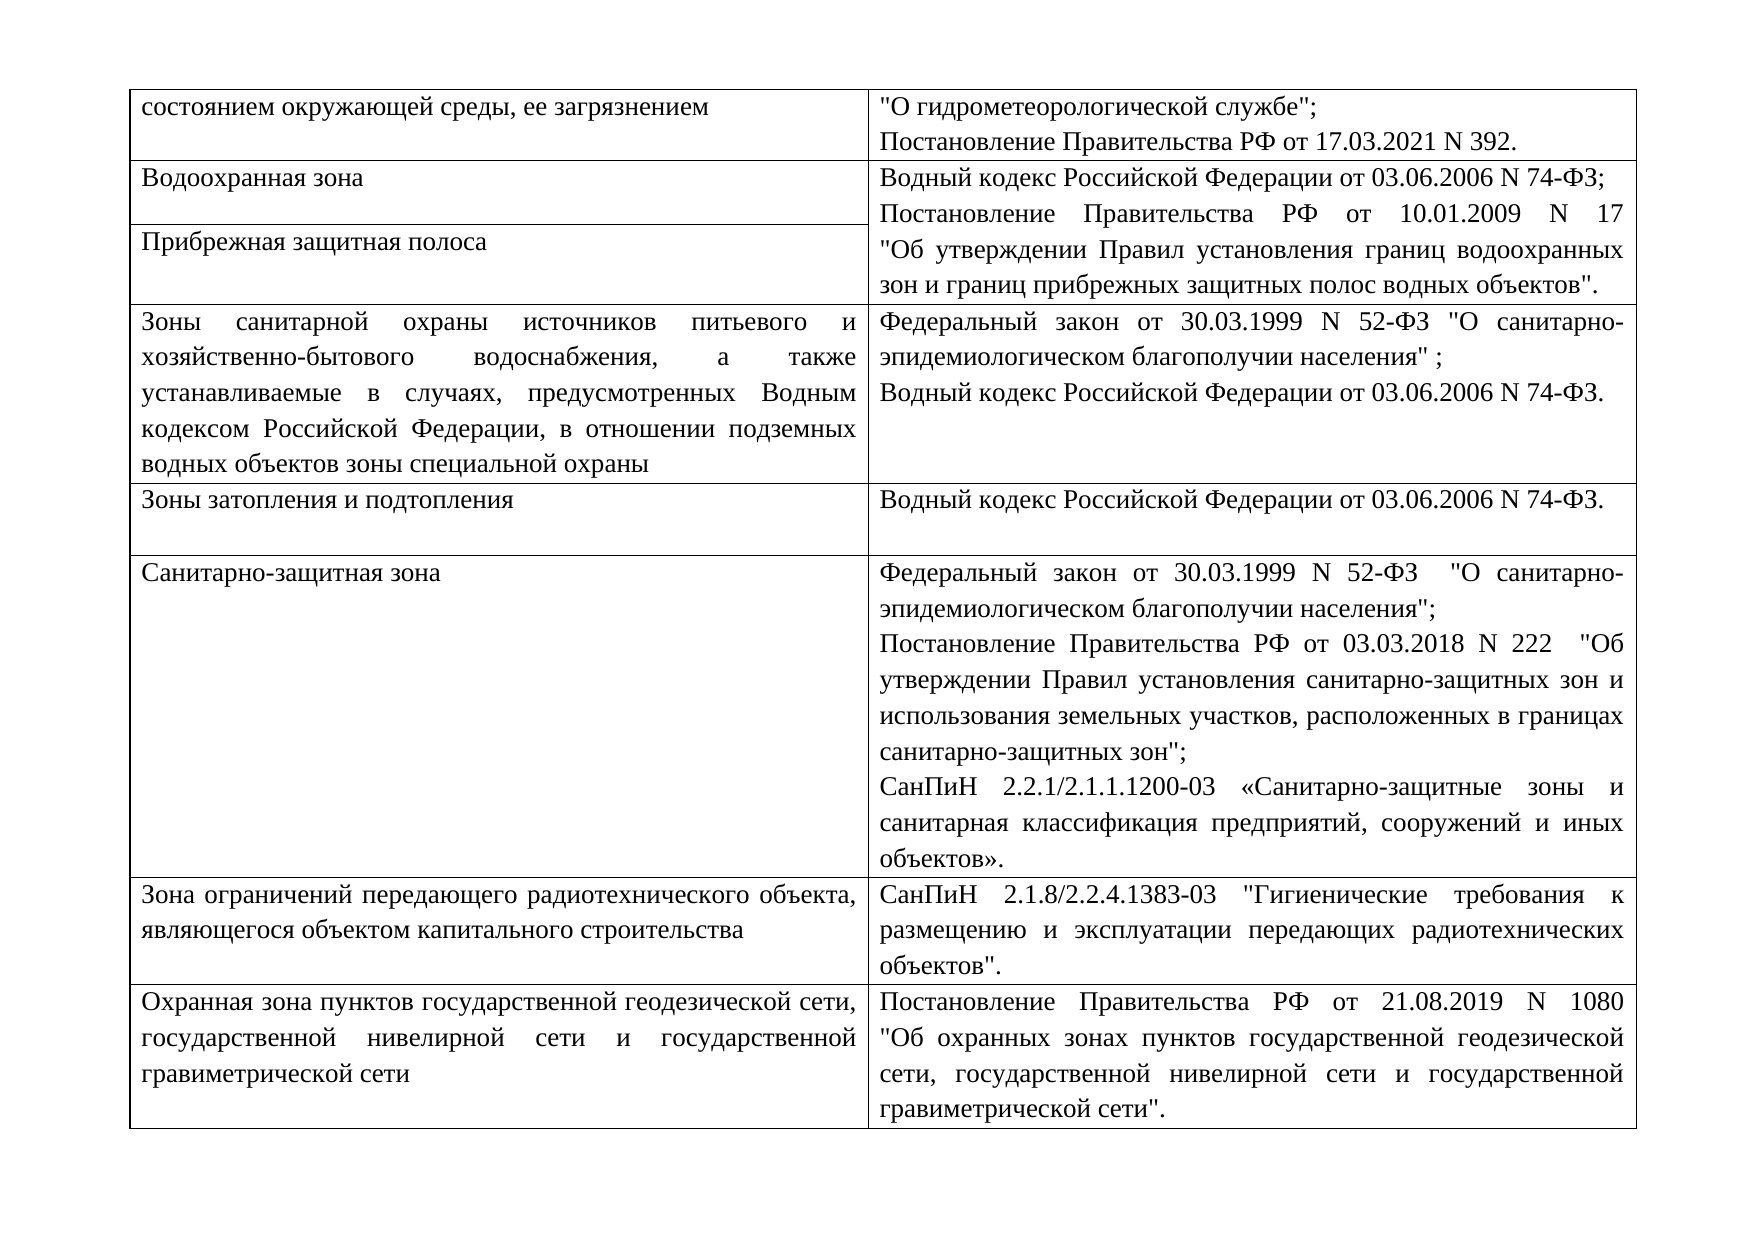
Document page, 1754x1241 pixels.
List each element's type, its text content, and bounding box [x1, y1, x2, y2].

table_cell Зоны санитарной охраны источников питьевого и хозяйственно-бытового водоснабжения, а также устанавливаемые в случаях, предусмотренных Водным кодексом Российской Федерации, в отношении подземных водных объектов зоны специальной охраны [131, 305, 868, 482]
table_cell Федеральный закон от 30.03.1999 N 52-ФЗ "О санитарно-эпидемиологическом благополучии населения"; Постановление Правительства РФ от 03.03.2018 N 222 "Об утверждении Правил установления санитарно-защитных зон и использования земельных участков, расположенных в границах санитарно-защитных зон"; СанПиН 2.2.1/2.1.1.1200-03 «Санитарно-защитные зоны и санитарная классификация предприятий, сооружений и иных объектов». [869, 556, 1636, 877]
table_cell Зоны затопления и подтопления [131, 484, 868, 555]
table_cell Постановление Правительства РФ от 21.08.2019 N 1080 "Об охранных зонах пунктов государственной геодезической сети, государственной нивелирной сети и государственной гравиметрической сети". [869, 985, 1636, 1128]
table_cell Водный кодекс Российской Федерации от 03.06.2006 N 74-ФЗ. [869, 484, 1636, 555]
table_cell Прибрежная защитная полоса [131, 225, 868, 303]
table_cell Водный кодекс Российской Федерации от 03.06.2006 N 74-ФЗ; Постановление Правительства РФ от 10.01.2009 N 17 "Об утверждении Правил установления границ водоохранных зон и границ прибрежных защитных полос водных объектов". [869, 161, 1636, 303]
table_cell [131, 90, 868, 160]
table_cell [869, 90, 1636, 160]
table_cell Водоохранная зона [131, 161, 868, 224]
table_cell Федеральный закон от 30.03.1999 N 52-ФЗ "О санитарно-эпидемиологическом благополучии населения" ; Водный кодекс Российской Федерации от 03.06.2006 N 74-ФЗ. [869, 305, 1636, 482]
table_cell Охранная зона пунктов государственной геодезической сети, государственной нивелирной сети и государственной гравиметрической сети [131, 985, 868, 1128]
table_cell Санитарно-защитная зона [131, 556, 868, 877]
table_cell СанПиН 2.1.8/2.2.4.1383-03 "Гигиенические требования к размещению и эксплуатации передающих радиотехнических объектов". [869, 878, 1636, 984]
table_cell Зона ограничений передающего радиотехнического объекта, являющегося объектом капитального строительства [131, 878, 868, 984]
